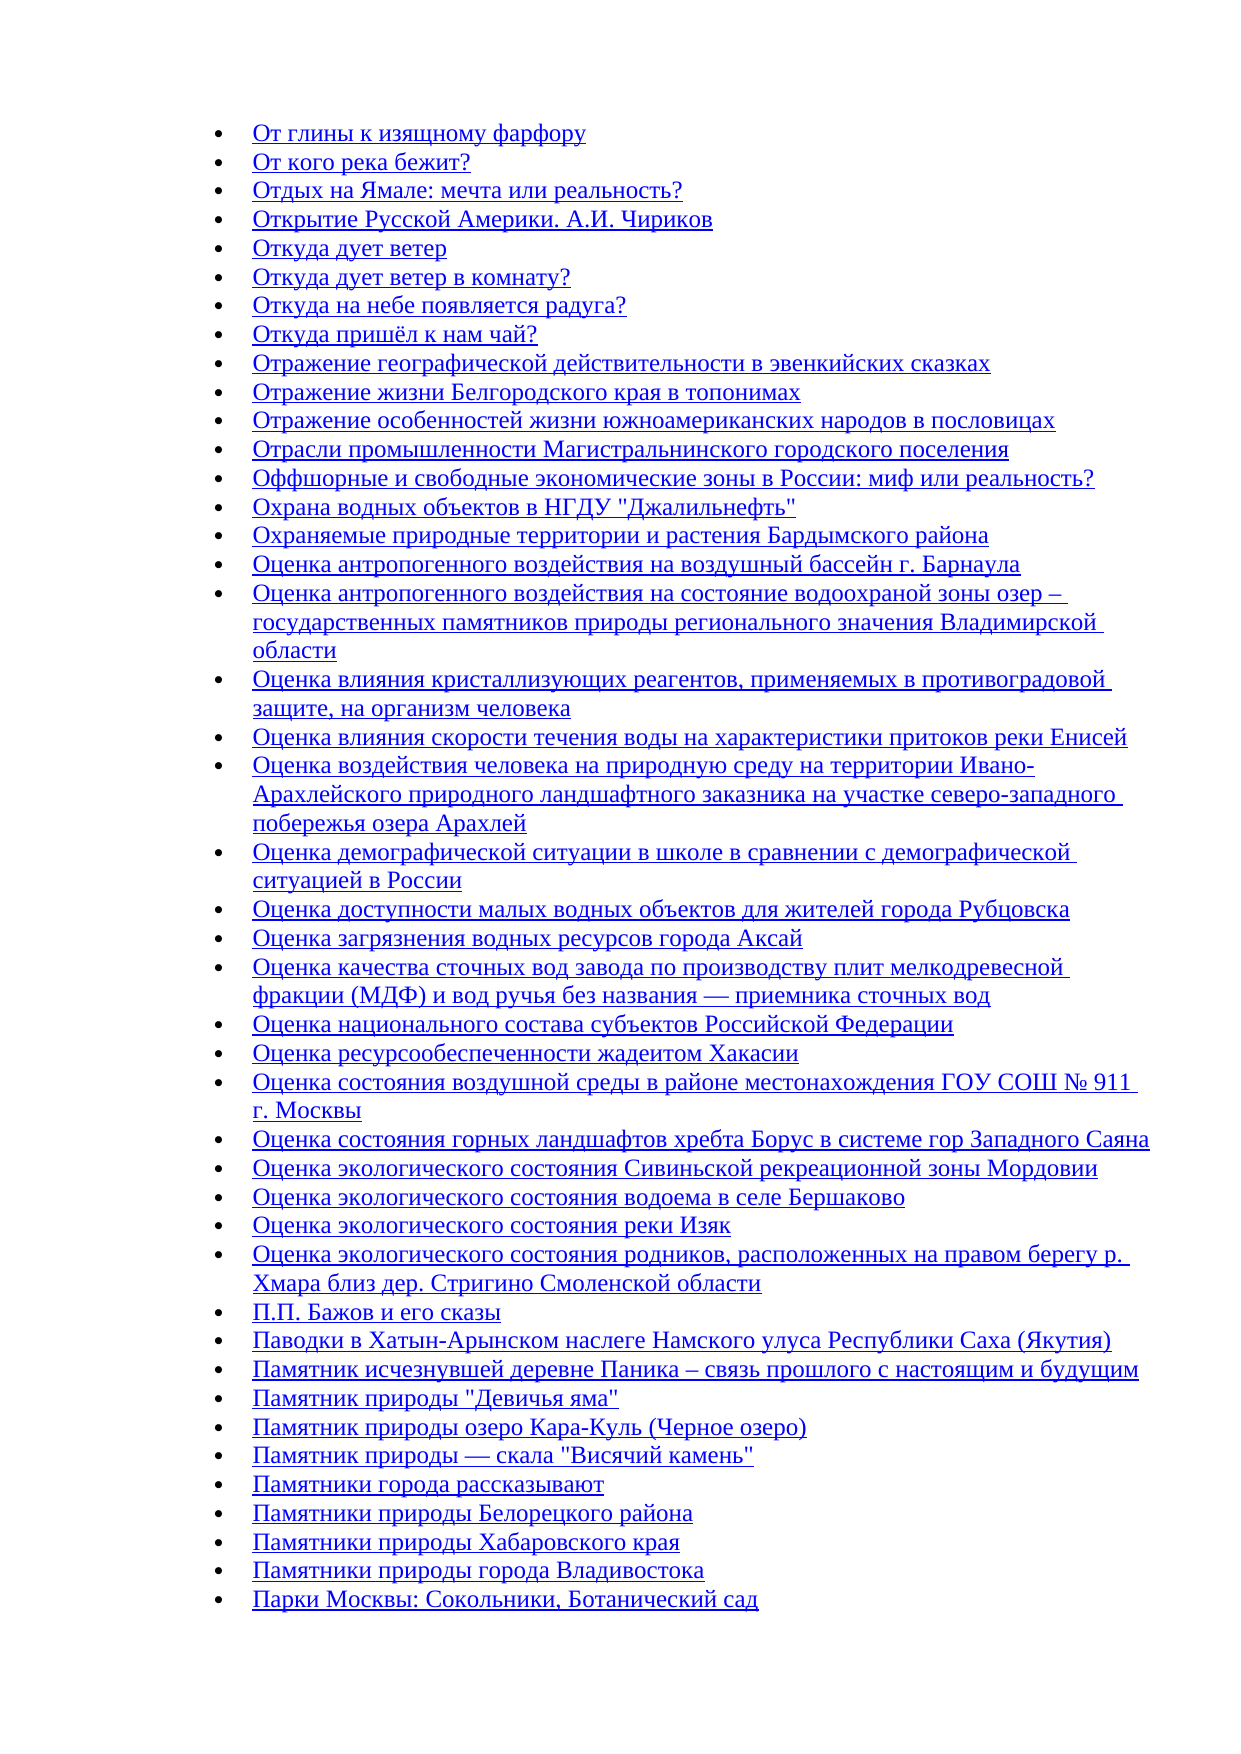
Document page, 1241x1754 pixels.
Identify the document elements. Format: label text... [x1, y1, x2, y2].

list Памятники природы Белорецкого района [215, 1498, 1152, 1527]
list П.П. Бажов и его сказы [215, 1297, 1152, 1326]
list Памятник исчезнувшей деревне Паника – связь прошлого с настоящим и будущим [215, 1354, 1152, 1383]
list Оценка экологического состояния реки Изяк [215, 1211, 1152, 1239]
list Оффшорные и свободные экономические зоны в России: миф или реальность? [215, 463, 1152, 492]
list Отдых на Ямале: мечта или реальность? [215, 176, 1152, 204]
list Оценка экологического состояния родников, расположенных на правом берегу р. Хмара близ дер. Стригино Смоленской области [215, 1239, 1152, 1297]
list Памятники природы Хабаровского края [215, 1527, 1152, 1556]
list Оценка национального состава субъектов Российской Федерации [215, 1009, 1152, 1038]
list Охраняемые природные территории и растения Бардымского района [215, 521, 1152, 549]
list Охрана водных объектов в НГДУ "Джалильнефть" [215, 492, 1152, 521]
list Оценка состояния горных ландшафтов хребта Борус в системе гор Западного Саяна [215, 1124, 1152, 1153]
list Откуда пришёл к нам чай? [215, 319, 1152, 348]
list Памятник природы — скала "Висячий камень" [215, 1441, 1152, 1469]
list Оценка ресурсообеспеченности жадеитом Хакасии [215, 1038, 1152, 1067]
list Открытие Русской Америки. А.И. Чириков [215, 204, 1152, 233]
list Памятники природы города Владивостока [215, 1556, 1152, 1584]
list Отрасли промышленности Магистральнинского городского поселения [215, 434, 1152, 463]
list Оценка влияния кристаллизующих реагентов, применяемых в противоградовой защите, на организм человека [215, 664, 1152, 722]
list Оценка антропогенного воздействия на состояние водоохраной зоны озер – государственных памятников природы регионального значения Владимирской области [215, 578, 1152, 664]
list Отражение географической действительности в эвенкийских сказках [215, 348, 1152, 377]
list Памятник природы "Девичья яма" [215, 1383, 1152, 1412]
list Отражение жизни Белгородского края в топонимах [215, 377, 1152, 406]
list Оценка качества сточных вод завода по производству плит мелкодревесной фракции (МДФ) и вод ручья без названия — приемника сточных вод [215, 952, 1152, 1009]
list Парки Москвы: Cокольники, Ботанический сад [215, 1584, 1152, 1613]
list Оценка экологического состояния водоема в селе Бершаково [215, 1182, 1152, 1211]
list От глины к изящному фарфору [215, 118, 1152, 147]
list Откуда дует ветер в комнату? [215, 262, 1152, 291]
list Оценка влияния скорости течения воды на характеристики притоков реки Енисей [215, 722, 1152, 751]
list От кого река бежит? [215, 147, 1152, 176]
list Откуда на небе появляется радуга? [215, 291, 1152, 319]
list Откуда дует ветер [215, 233, 1152, 262]
list Памятники города рассказывают [215, 1469, 1152, 1498]
list Оценка демографической ситуации в школе в сравнении с демографической ситуацией в России [215, 837, 1152, 894]
list Оценка воздействия человека на природную среду на территории Ивано-Арахлейского природного ландшафтного заказника на участке северо-западного побережья озера Арахлей [215, 751, 1152, 837]
list Отражение особенностей жизни южноамериканских народов в пословицах [215, 406, 1152, 434]
list Памятник природы озеро Кара-Куль (Черное озеро) [215, 1412, 1152, 1441]
list Оценка антропогенного воздействия на воздушный бассейн г. Барнаула [215, 549, 1152, 578]
list Оценка состояния воздушной среды в районе местонахождения ГОУ СОШ № 911 г. Москвы [215, 1067, 1152, 1124]
list Оценка экологического состояния Сивиньской рекреационной зоны Мордовии [215, 1153, 1152, 1182]
list Оценка доступности малых водных объектов для жителей города Рубцовска [215, 894, 1152, 923]
list Оценка загрязнения водных ресурсов города Аксай [215, 923, 1152, 952]
list Паводки в Хатын-Арынском наслеге Намского улуса Республики Саха (Якутия) [215, 1326, 1152, 1354]
